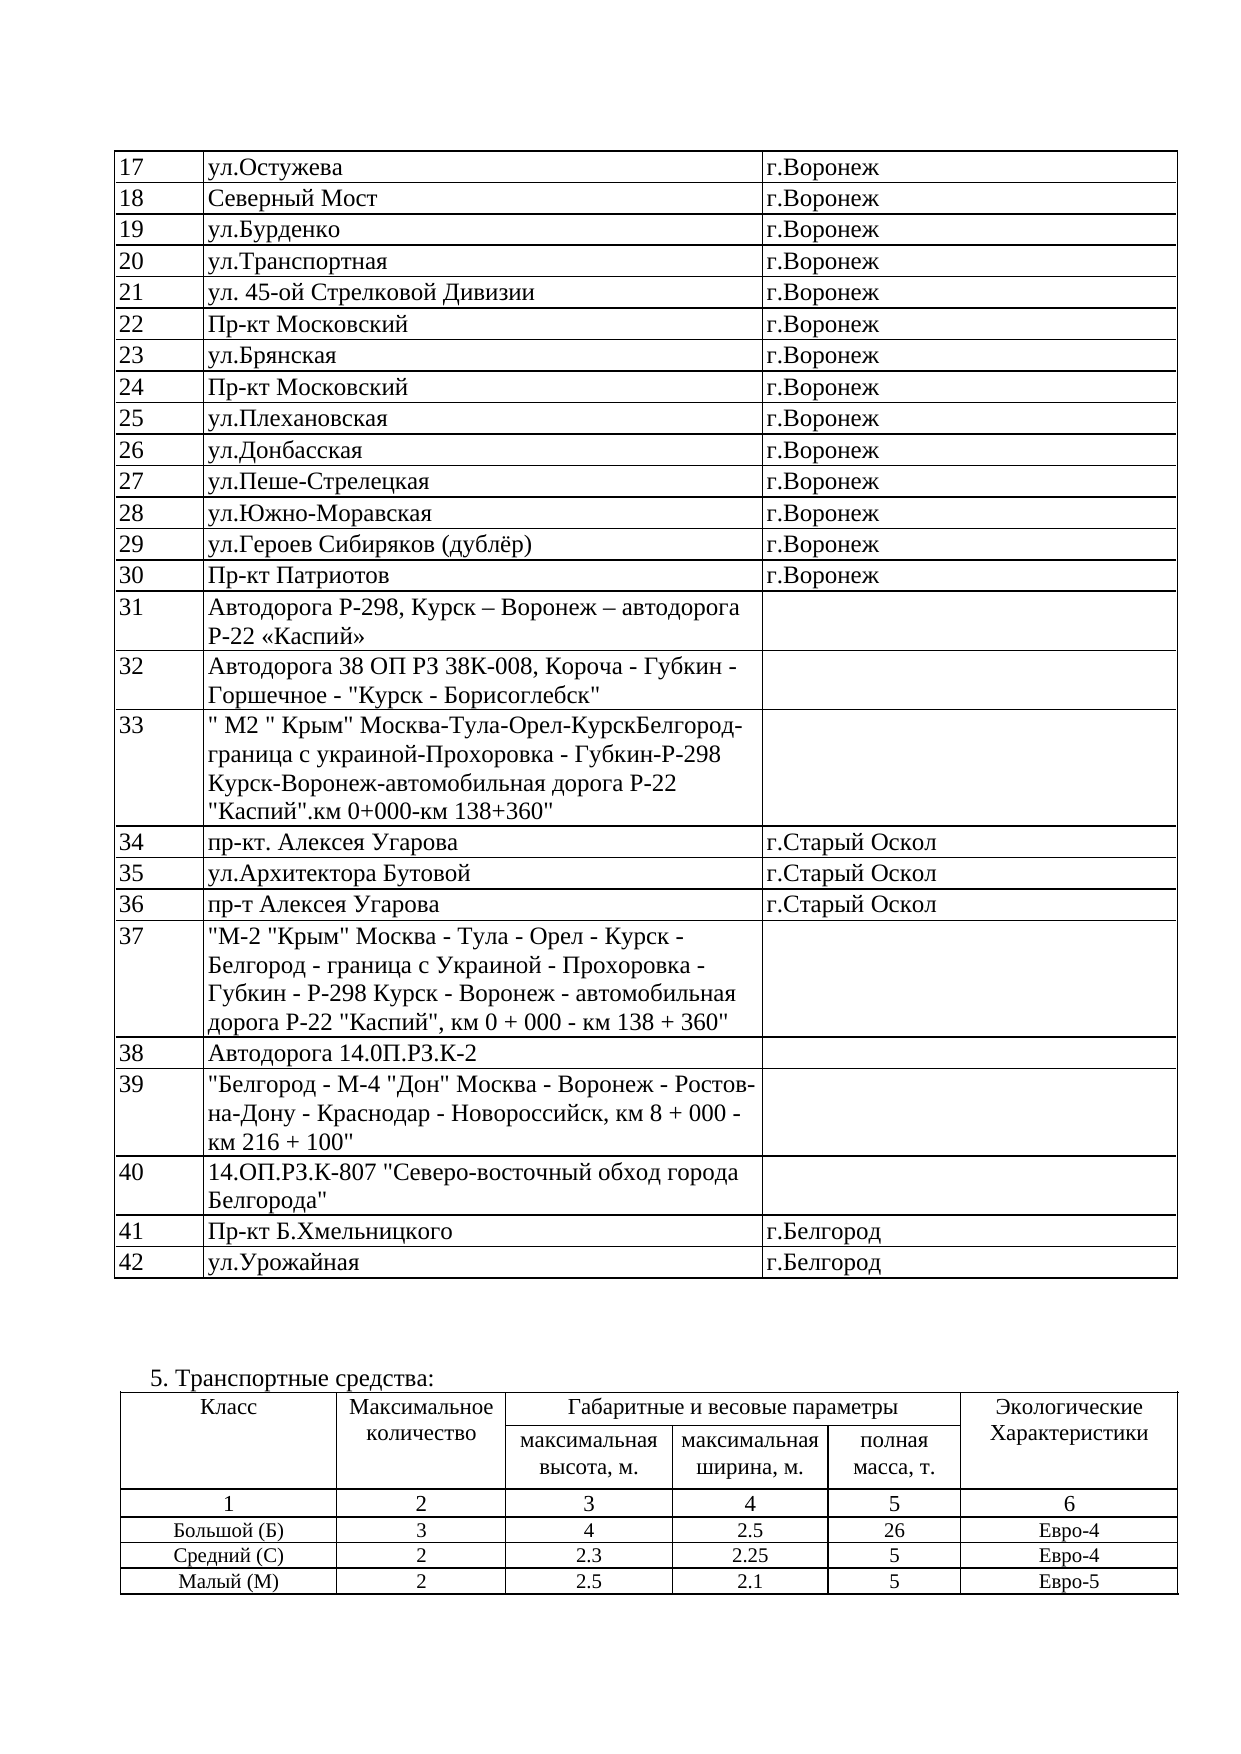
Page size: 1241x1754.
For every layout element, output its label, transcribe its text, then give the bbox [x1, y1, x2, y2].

table_cell Пр-кт Московский [204, 309, 762, 339]
table_cell г.Воронеж [763, 559, 1177, 590]
table_cell [763, 920, 1177, 1036]
table_cell ул.Бурденко [204, 215, 762, 244]
table_cell 32 [115, 651, 203, 708]
table_cell г.Воронеж [763, 307, 1177, 339]
table_cell 40 [115, 1156, 203, 1214]
table_cell Евро-5 [961, 1569, 1177, 1593]
table_cell 30 [115, 560, 203, 590]
table_cell 2.25 [673, 1543, 827, 1567]
table_cell 14.ОП.РЗ.К-807 "Северо-восточный обход города Белгорода" [204, 1157, 762, 1214]
table_cell 2.5 [673, 1518, 827, 1542]
table_cell 36 [115, 889, 203, 919]
table_cell 25 [115, 403, 203, 433]
table_cell 38 [115, 1037, 203, 1067]
text 5. Транспортные средства: [150, 1363, 1090, 1391]
table_cell ул.Транспортная [204, 246, 762, 276]
table_cell пр-кт. Алексея Угарова [204, 827, 762, 857]
table_cell Средний (С) [121, 1543, 336, 1567]
table_cell г.Воронеж [763, 276, 1177, 307]
table_cell 18 [115, 183, 203, 213]
table_cell Автодорога Р-298, Курск – Воронеж – автодорога Р-22 «Каспий» [204, 592, 762, 649]
table_cell 31 [115, 591, 203, 649]
table_cell Евро-4 [961, 1518, 1177, 1542]
table_cell г.Воронеж [763, 370, 1177, 402]
table_cell 21 [115, 277, 203, 307]
table_cell ул.Архитектора Бутовой [204, 858, 762, 888]
table_cell пр-т Алексея Угарова [204, 890, 762, 919]
table_cell 41 [115, 1215, 203, 1246]
table_cell г.Воронеж [763, 213, 1177, 244]
table_cell Автодорога 14.0П.РЗ.К-2 [204, 1038, 762, 1067]
table_cell г.Старый Оскол [763, 857, 1177, 888]
table_cell [763, 650, 1177, 708]
table_cell 2.1 [673, 1569, 827, 1593]
table_cell Пр-кт Патриотов [204, 561, 762, 590]
table_cell 2 [337, 1569, 505, 1593]
table_cell 35 [115, 858, 203, 888]
table_cell 4 [506, 1518, 672, 1542]
table_cell 26 [115, 434, 203, 464]
table_cell Большой (Б) [121, 1518, 336, 1542]
table_cell полная масса, т. [829, 1426, 960, 1488]
table_cell Автодорога 38 ОП РЗ 38К-008, Короча - Губкин - Горшечное - "Курск - Борисоглебск" [204, 651, 762, 708]
table_cell [763, 590, 1177, 649]
table_cell ул.Донбасская [204, 435, 762, 464]
table_cell ул.Южно-Моравская [204, 498, 762, 527]
table_cell г.Воронеж [763, 465, 1177, 496]
table_cell 2.5 [506, 1569, 672, 1593]
table_cell [763, 709, 1177, 825]
table_cell ул.Героев Сибиряков (дублёр) [204, 529, 762, 559]
table_header Экологические Характеристики [961, 1393, 1177, 1488]
table_cell Малый (М) [121, 1569, 336, 1593]
table_cell ул.Урожайная [204, 1247, 762, 1277]
table_cell Евро-4 [961, 1543, 1177, 1567]
table_cell Пр-кт Б.Хмельницкого [204, 1216, 762, 1246]
table_cell [763, 1068, 1177, 1155]
table_cell [763, 1036, 1177, 1067]
table_cell " М2 " Крым" Москва-Тула-Орел-КурскБелгород-граница с украиной-Прохоровка - Губкин-Р-298 Курск-Воронеж-автомобильная дорога Р-22 "Каспий".км 0+000-км 138+360" [204, 710, 762, 825]
table_cell 19 [115, 214, 203, 244]
table_cell [763, 1155, 1177, 1214]
table_cell г.Воронеж [763, 496, 1177, 527]
table_cell 1 [121, 1490, 336, 1516]
table_cell 23 [115, 340, 203, 370]
table_cell г.Воронеж [763, 433, 1177, 464]
table_cell г.Белгород [763, 1214, 1177, 1246]
table_cell 5 [829, 1490, 960, 1516]
table_cell г.Воронеж [763, 152, 1177, 181]
table_header Максимальное количество [337, 1393, 505, 1488]
table_cell 24 [115, 371, 203, 402]
table_cell 2 [337, 1543, 505, 1567]
table_cell 42 [115, 1247, 203, 1277]
table_cell 4 [673, 1490, 827, 1516]
table_header Класс [121, 1393, 336, 1488]
table_cell 17 [115, 152, 203, 181]
table_cell максимальная ширина, м. [673, 1426, 827, 1488]
table_cell 5 [829, 1543, 960, 1567]
table_cell г.Воронеж [763, 528, 1177, 559]
table_cell г.Старый Оскол [763, 888, 1177, 919]
table_cell г.Белгород [763, 1246, 1177, 1277]
table_cell 33 [115, 710, 203, 825]
table_cell Пр-кт Московский [204, 372, 762, 402]
table_cell 20 [115, 245, 203, 276]
table_cell 5 [829, 1569, 960, 1593]
table_cell 28 [115, 497, 203, 527]
table_cell 27 [115, 466, 203, 496]
table_cell ул. 45-ой Стрелковой Дивизии [204, 277, 762, 307]
table_cell ул.Плехановская [204, 403, 762, 433]
table_cell 37 [115, 921, 203, 1036]
table_cell г.Воронеж [763, 339, 1177, 370]
table_cell 26 [829, 1518, 960, 1542]
table_cell г.Воронеж [763, 244, 1177, 276]
table_cell г.Старый Оскол [763, 825, 1177, 857]
table_cell 2 [337, 1490, 505, 1516]
table_cell "Белгород - М-4 "Дон" Москва - Воронеж - Ростов-на-Дону - Краснодар - Новороссийск, км 8 + 000 - км 216 + 100" [204, 1069, 762, 1155]
table_cell 39 [115, 1069, 203, 1155]
table_cell ул.Брянская [204, 340, 762, 370]
table_cell максимальная высота, м. [506, 1426, 672, 1488]
table_header Габаритные и весовые параметры [506, 1393, 960, 1425]
table_cell 22 [115, 308, 203, 339]
table_cell 2.3 [506, 1543, 672, 1567]
table_cell 3 [337, 1518, 505, 1542]
table_cell г.Воронеж [763, 402, 1177, 433]
table_cell 6 [961, 1490, 1177, 1516]
table_cell 29 [115, 529, 203, 559]
table_cell "М-2 "Крым" Москва - Тула - Орел - Курск - Белгород - граница с Украиной - Прохоровка - Губкин - Р-298 Курск - Воронеж - автомобильная дорога Р-22 "Каспий", км 0 + 000 - км 138 + 360" [204, 921, 762, 1036]
table_cell 3 [506, 1490, 672, 1516]
table_cell 34 [115, 826, 203, 857]
table_cell ул.Остужева [204, 152, 762, 181]
table_cell г.Воронеж [763, 181, 1177, 213]
table_cell Северный Мост [204, 183, 762, 213]
table_cell ул.Пеше-Стрелецкая [204, 466, 762, 496]
